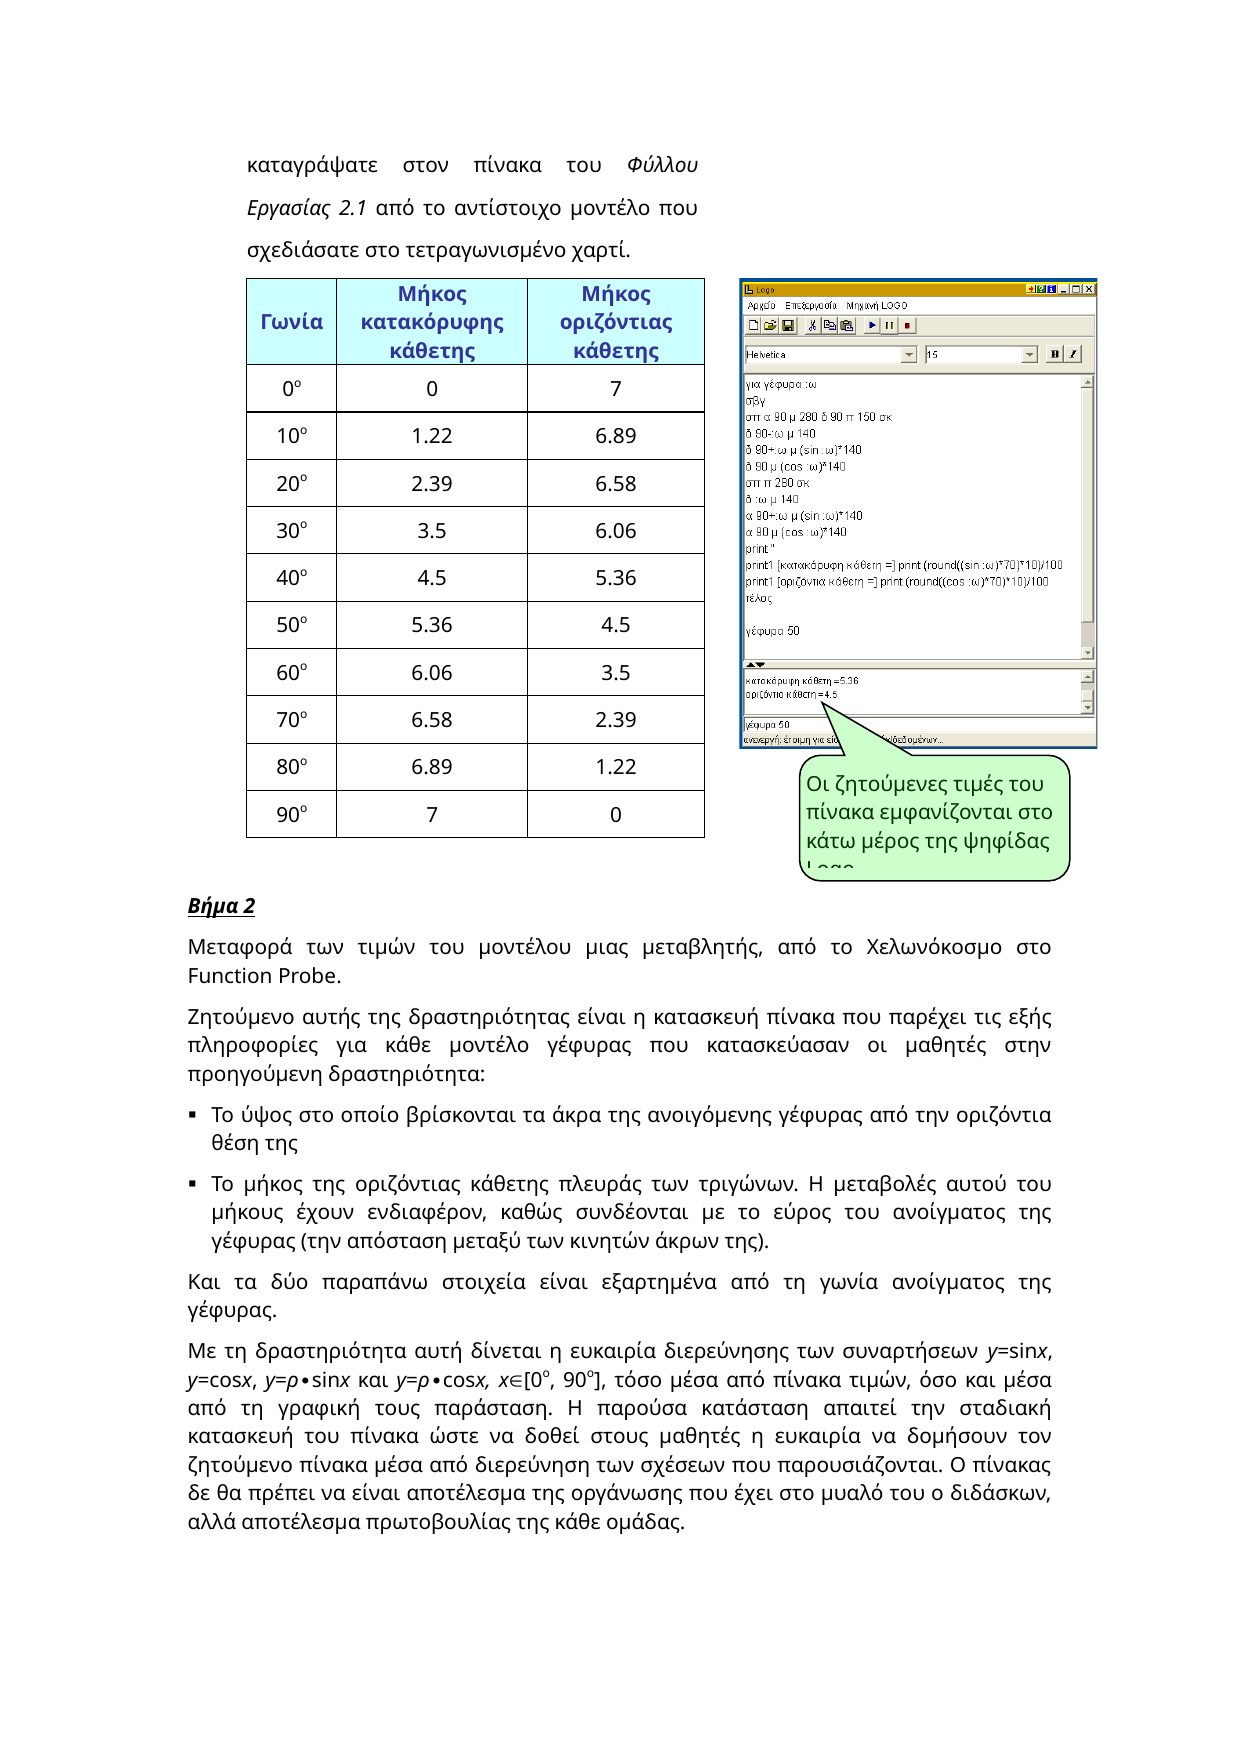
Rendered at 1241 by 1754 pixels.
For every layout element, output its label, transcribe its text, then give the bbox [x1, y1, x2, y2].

table_cell 2.39 [528, 696, 704, 742]
table_cell 1.22 [337, 413, 527, 459]
table_cell 90ο [247, 791, 336, 837]
table_header Μήκος κατακόρυφης κάθετης [337, 279, 527, 364]
table_cell 40ο [247, 554, 336, 601]
text Και τα δύο παραπάνω στοιχεία είναι εξαρτημένα από τη γωνία ανοίγματος της γέφυρας. [187, 1267, 1053, 1324]
table_cell 5.36 [337, 602, 527, 648]
list Το ύψος στο οποίο βρίσκονται τα άκρα της ανοιγόμενης γέφυρας από την οριζόντια θέση της [187, 1100, 1053, 1157]
text Ζητούμενο αυτής της δραστηριότητας είναι η κατασκευή πίνακα που παρέχει τις εξής πληροφορίες για κάθε μοντέλο γέφυρας που κατασκεύασαν οι μαθητές στην προηγούμενη δραστηριότητα: [187, 1002, 1053, 1087]
table_cell 3.5 [337, 507, 527, 553]
table_cell 6.89 [528, 413, 704, 459]
table_header [905, 278, 1132, 837]
table_cell 0 [528, 791, 704, 837]
table_cell 4.5 [337, 554, 527, 601]
table_cell 6.58 [337, 696, 527, 742]
table_cell 0ο [247, 365, 336, 411]
table_cell 3.5 [528, 649, 704, 695]
table_cell 7 [337, 791, 527, 837]
list Το μήκος της οριζόντιας κάθετης πλευράς των τριγώνων. Η μεταβολές αυτού του μήκους έχουν ενδιαφέρον, καθώς συνδέονται με το εύρος του ανοίγματος της γέφυρας (την απόσταση μεταξύ των κινητών άκρων της). [187, 1169, 1053, 1254]
text Βήμα 2 [187, 892, 1053, 920]
table_cell 0 [337, 365, 527, 411]
table_header [705, 278, 842, 837]
table_cell 1.22 [528, 744, 704, 790]
table_header Μήκος οριζόντιας κάθετης [528, 279, 704, 364]
table_cell 6.06 [528, 507, 704, 553]
table_cell 20ο [247, 460, 336, 506]
table_cell 2.39 [337, 460, 527, 506]
table_cell 10ο [247, 413, 336, 459]
table_cell 60ο [247, 649, 336, 695]
table_cell 5.36 [528, 554, 704, 601]
picture [739, 278, 1098, 749]
table_cell 6.06 [337, 649, 527, 695]
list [187, 150, 698, 264]
table_cell 30ο [247, 507, 336, 553]
table_cell 80ο [247, 744, 336, 790]
table_cell 6.58 [528, 460, 704, 506]
table_header Γωνία [247, 279, 336, 364]
table_cell 4.5 [528, 602, 704, 648]
text Με τη δραστηριότητα αυτή δίνεται η ευκαιρία διερεύνησης των συναρτήσεων y=sinx, y=cosx, y=ρ∙sinx και y=ρ∙cosx, x[0ο, 90ο], τόσο μέσα από πίνακα τιμών, όσο και μέσα από τη γραφική τους παράσταση. Η παρούσα κατάσταση απαιτεί την σταδιακή κατασκευή του πίνακα ώστε να δοθεί στους μαθητές η ευκαιρία να δομήσουν τον ζητούμενο πίνακα μέσα από διερεύνηση των σχέσεων που παρουσιάζονται. Ο πίνακας δε θα πρέπει να είναι αποτέλεσμα της οργάνωσης που έχει στο μυαλό του ο διδάσκων, αλλά αποτέλεσμα πρωτοβουλίας της κάθε ομάδας. [187, 1336, 1053, 1535]
table_cell 70ο [247, 696, 336, 742]
table_cell 6.89 [337, 744, 527, 790]
table_cell 50ο [247, 602, 336, 648]
text Μεταφορά των τιμών του μοντέλου μιας μεταβλητής, από το Χελωνόκοσμο στο Function Probe. [187, 932, 1053, 989]
table_cell 7 [528, 365, 704, 411]
